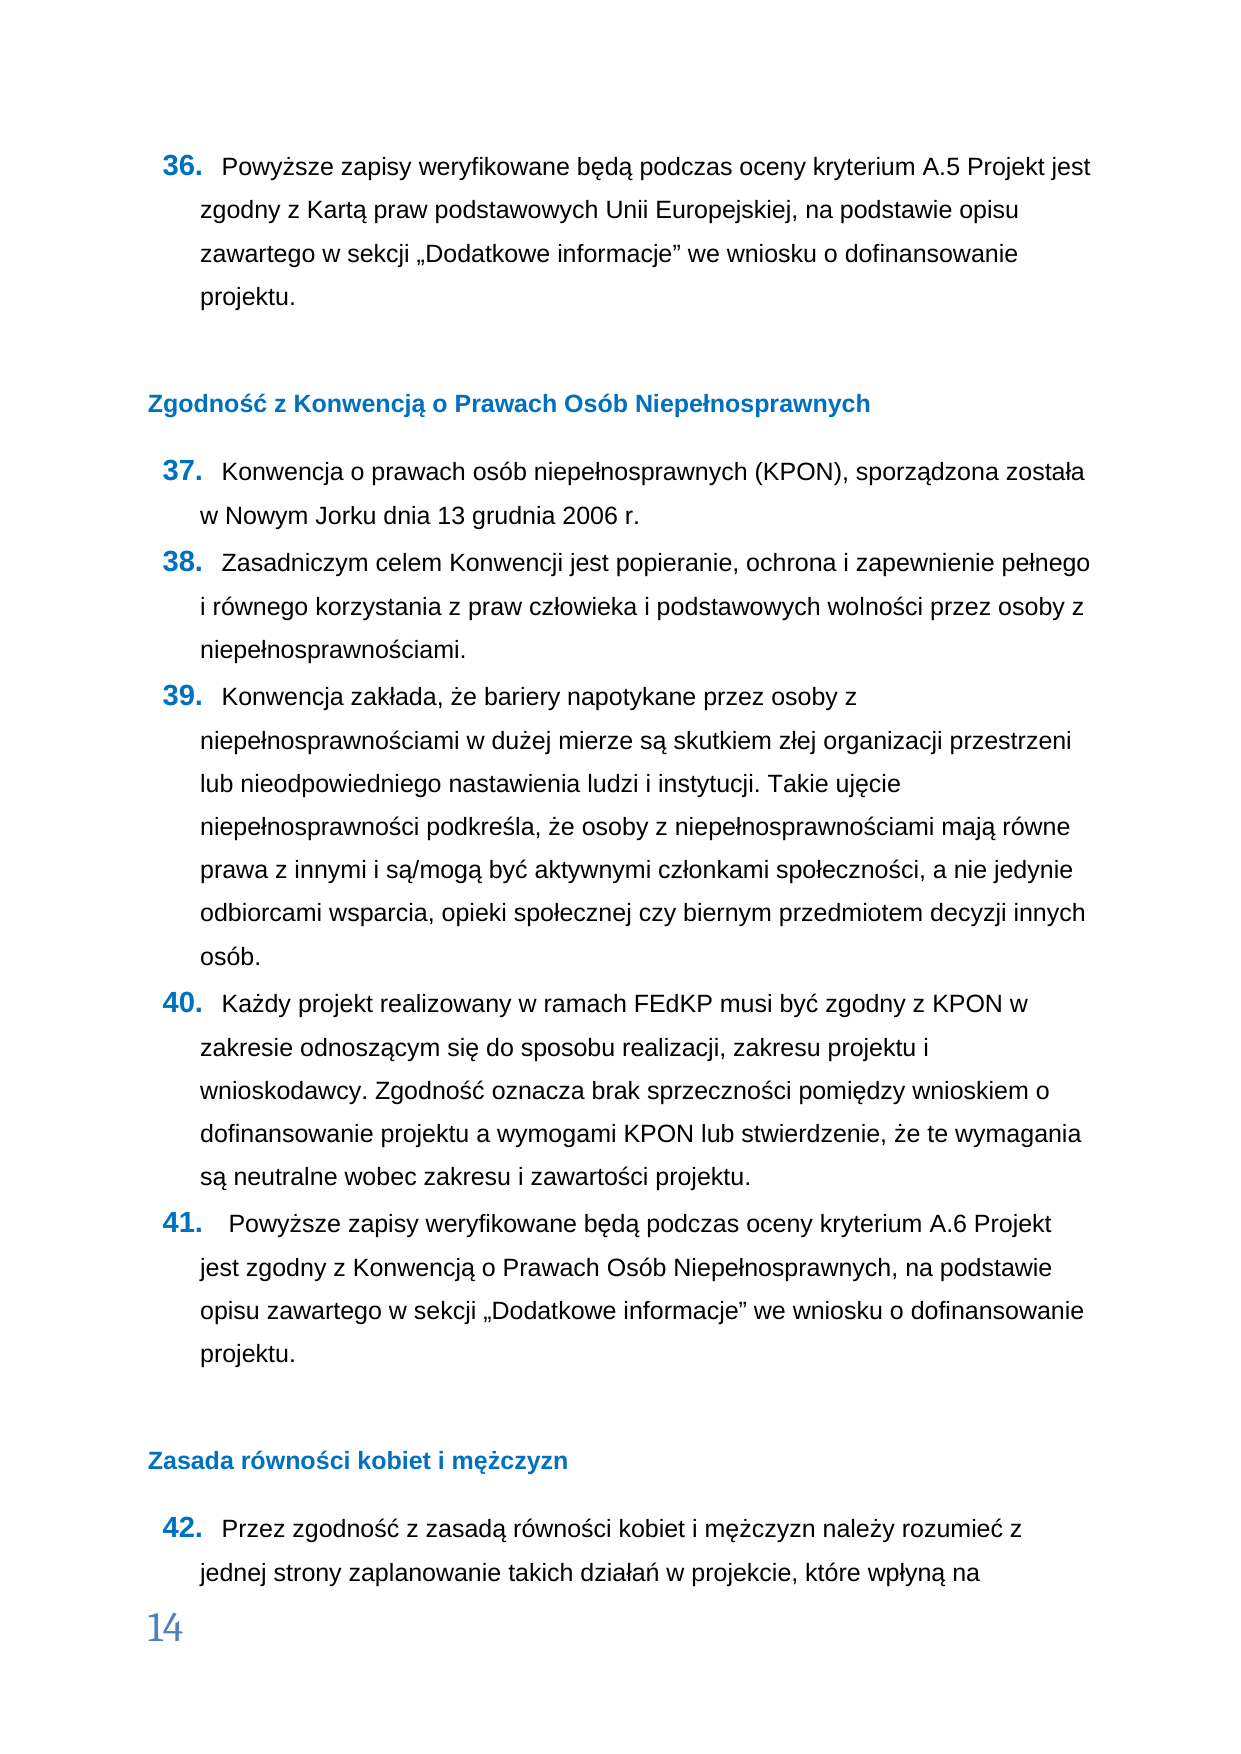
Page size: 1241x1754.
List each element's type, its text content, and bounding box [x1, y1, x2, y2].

list Konwencja o prawach osób niepełnosprawnych (KPON), sporządzona została w Nowym Jorku dnia 13 grudnia 2006 r. [162, 453, 1093, 529]
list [162, 1510, 1093, 1587]
text Zasada równości kobiet i mężczyzn [148, 1446, 1093, 1475]
list Każdy projekt realizowany w ramach FEdKP musi być zgodny z KPON w zakresie odnoszącym się do sposobu realizacji, zakresu projektu i wnioskodawcy. Zgodność oznacza brak sprzeczności pomiędzy wnioskiem o dofinansowanie projektu a wymogami KPON lub stwierdzenie, że te wymagania są neutralne wobec zakresu i zawartości projektu. [162, 985, 1093, 1191]
list Zasadniczym celem Konwencji jest popieranie, ochrona i zapewnienie pełnego i równego korzystania z praw człowieka i podstawowych wolności przez osoby z niepełnosprawnościami. [162, 544, 1093, 664]
list Konwencja zakłada, że bariery napotykane przez osoby z niepełnosprawnościami w dużej mierze są skutkiem złej organizacji przestrzeni lub nieodpowiedniego nastawienia ludzi i instytucji. Takie ujęcie niepełnosprawności podkreśla, że osoby z niepełnosprawnościami mają równe prawa z innymi i są/mogą być aktywnymi członkami społeczności, a nie jedynie odbiorcami wsparcia, opieki społecznej czy biernym przedmiotem decyzji innych osób. [162, 678, 1093, 970]
list Powyższe zapisy weryfikowane będą podczas oceny kryterium A.6 Projekt jest zgodny z Konwencją o Prawach Osób Niepełnosprawnych, na podstawie opisu zawartego w sekcji „Dodatkowe informacje” we wniosku o dofinansowanie projektu. [162, 1205, 1093, 1368]
text Zgodność z Konwencją o Prawach Osób Niepełnosprawnych [148, 389, 1093, 418]
list Powyższe zapisy weryfikowane będą podczas oceny kryterium A.5 Projekt jest zgodny z Kartą praw podstawowych Unii Europejskiej, na podstawie opisu zawartego w sekcji „Dodatkowe informacje” we wniosku o dofinansowanie projektu. [162, 148, 1093, 311]
